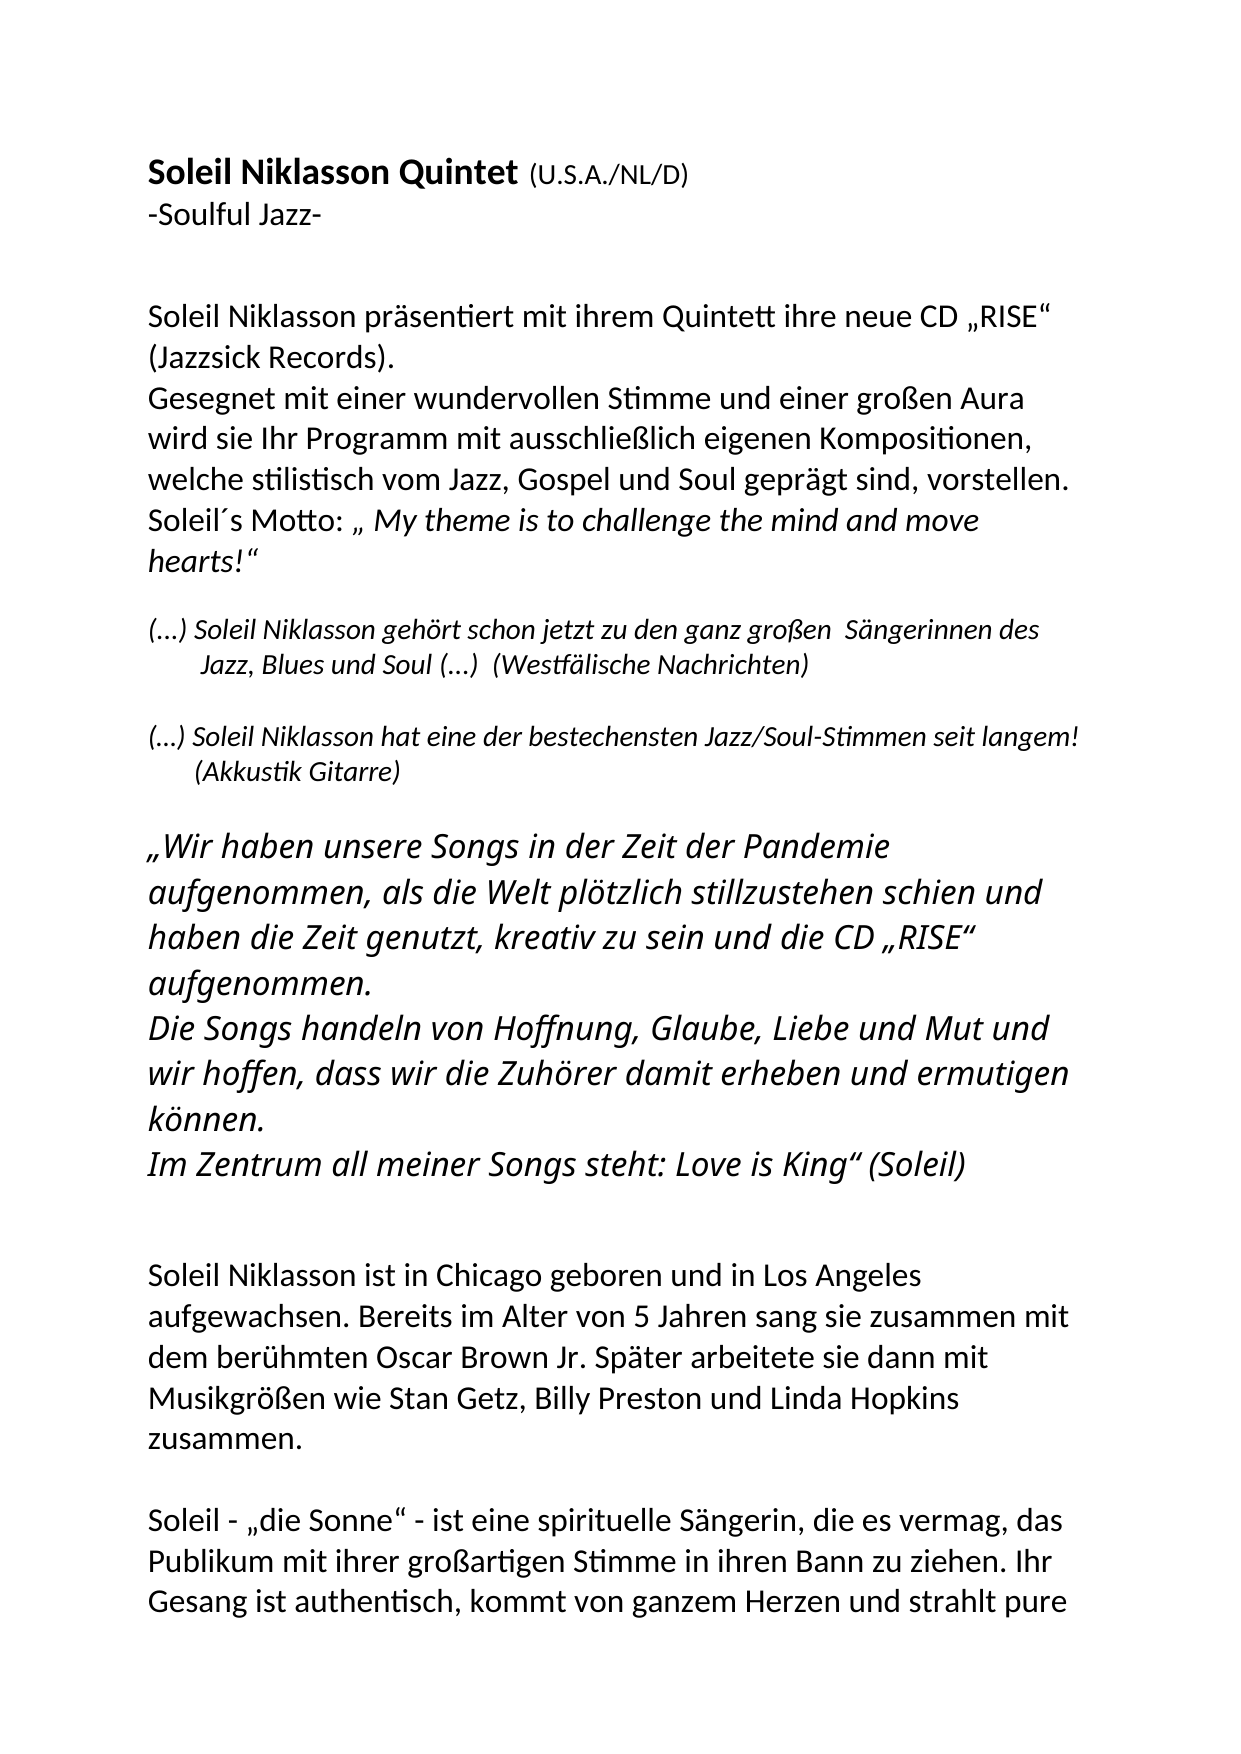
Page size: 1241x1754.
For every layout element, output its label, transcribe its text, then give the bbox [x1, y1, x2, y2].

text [148, 1499, 1093, 1621]
text Soleil Niklasson Quintet (U.S.A./NL/D) [148, 148, 1099, 193]
text (Akkustik Gitarre) [148, 753, 1093, 789]
text Jazz, Blues und Soul (...) (Westfälische Nachrichten) [148, 646, 1093, 682]
text „Wir haben unsere Songs in der Zeit der Pandemie aufgenommen, als die Welt plötzlich stillzustehen schien und haben die Zeit genutzt, kreativ zu sein und die CD „RISE“ aufgenommen. [148, 823, 1093, 1005]
text (...) Soleil Niklasson gehört schon jetzt zu den ganz großen Sängerinnen des [148, 611, 1093, 646]
text Gesegnet mit einer wundervollen Stimme und einer großen Aura wird sie Ihr Programm mit ausschließlich eigenen Kompositionen, welche stilistisch vom Jazz, Gospel und Soul geprägt sind, vorstellen. Soleil´s Motto: „ My theme is to challenge the mind and move hearts!“ [148, 377, 1093, 580]
text -Soulful Jazz- [148, 193, 1099, 234]
text (Jazzsick Records). [148, 336, 1093, 377]
text Soleil Niklasson präsentiert mit ihrem Quintett ihre neue CD „RISE“ [148, 295, 1093, 336]
text Im Zentrum all meiner Songs steht: Love is King“ (Soleil) [148, 1141, 1093, 1186]
text Die Songs handeln von Hoffnung, Glaube, Liebe und Mut und wir hoffen, dass wir die Zuhörer damit erheben und ermutigen können. [148, 1005, 1093, 1141]
text Soleil Niklasson ist in Chicago geboren und in Los Angeles aufgewachsen. Bereits im Alter von 5 Jahren sang sie zusammen mit dem berühmten Oscar Brown Jr. Später arbeitete sie dann mit Musikgrößen wie Stan Getz, Billy Preston und Linda Hopkins zusammen. [148, 1254, 1093, 1458]
text (…) Soleil Niklasson hat eine der bestechensten Jazz/Soul-Stimmen seit langem! [148, 718, 1093, 753]
